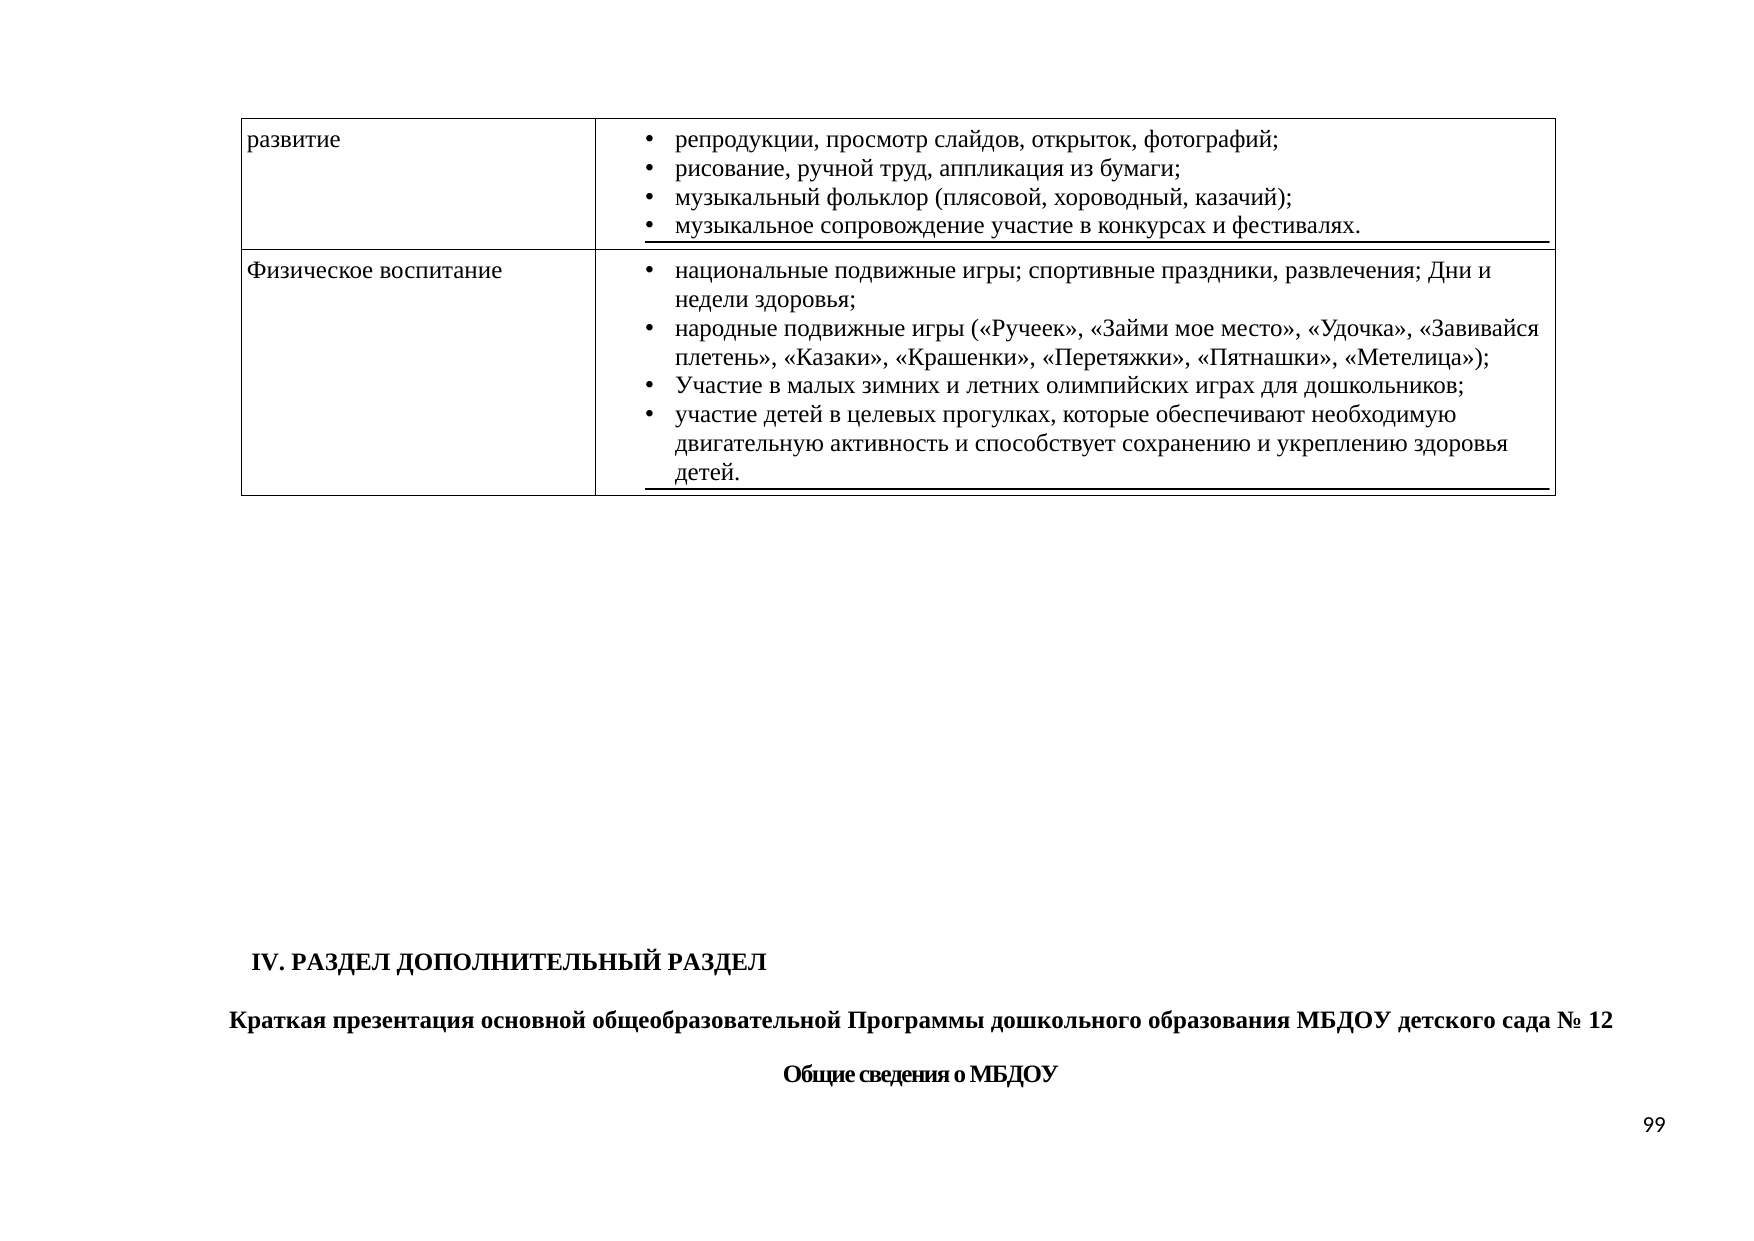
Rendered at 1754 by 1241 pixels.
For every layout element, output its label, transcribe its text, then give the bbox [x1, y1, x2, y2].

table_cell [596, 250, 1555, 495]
text Общие сведения о МБДОУ [177, 1059, 1665, 1087]
text Краткая презентация основной общеобразовательной Программы дошкольного образования МБДОУ детского сада № 12 [177, 1005, 1665, 1033]
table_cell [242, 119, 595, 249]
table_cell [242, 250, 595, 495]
text IV. РАЗДЕЛ ДОПОЛНИТЕЛЬНЫЙ РАЗДЕЛ [177, 947, 1665, 976]
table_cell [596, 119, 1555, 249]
